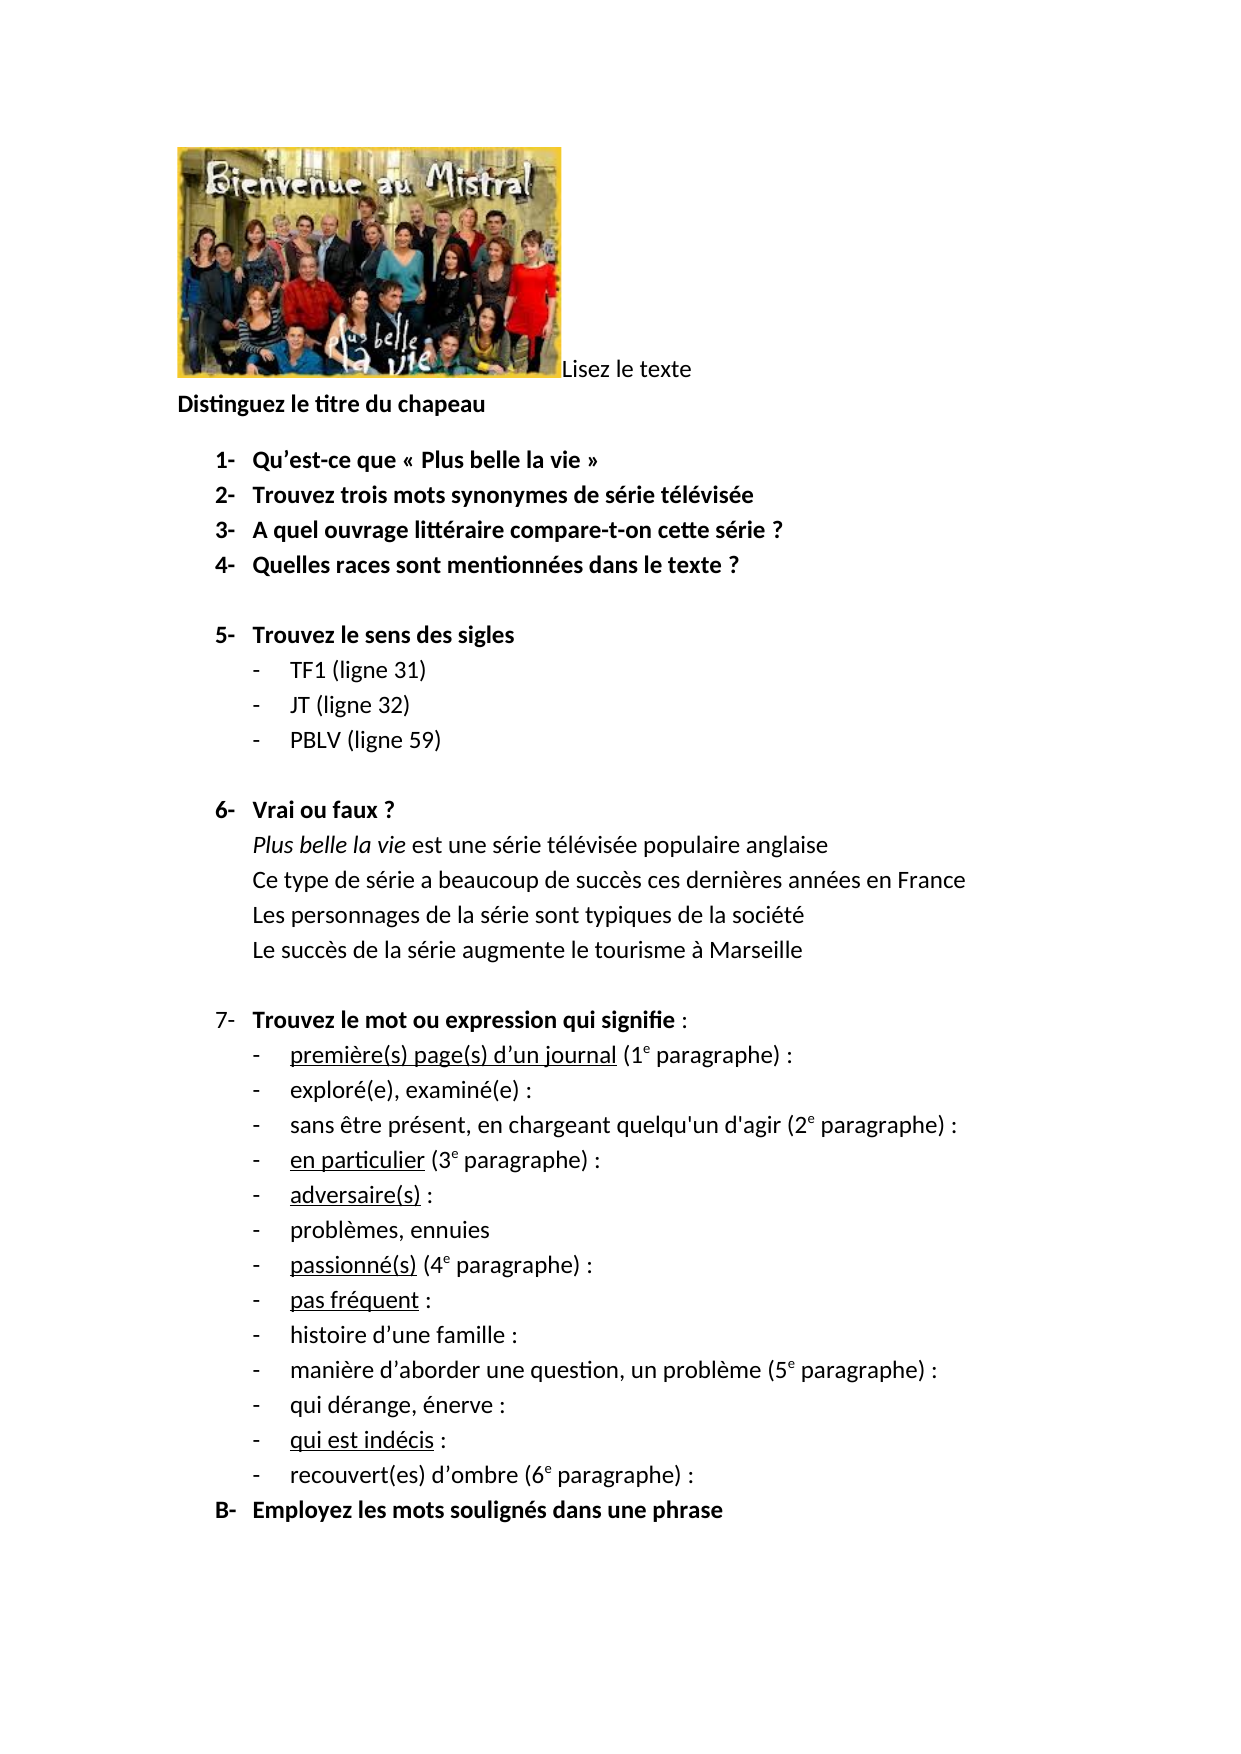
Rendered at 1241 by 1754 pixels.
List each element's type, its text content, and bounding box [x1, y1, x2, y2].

list JT (ligne 32) [252, 689, 1063, 719]
list qui dérange, énerve : [252, 1389, 1063, 1419]
list adversaire(s) : [252, 1179, 1063, 1209]
list Trouvez le mot ou expression qui signifie : [215, 1004, 1063, 1034]
list qui est indécis : [252, 1424, 1063, 1454]
list TF1 (ligne 31) [252, 654, 1063, 684]
list Ce type de série a beaucoup de succès ces dernières années en France [252, 864, 1063, 894]
list Quelles races sont mentionnées dans le texte ? [215, 549, 1063, 579]
list Employez les mots soulignés dans une phrase [215, 1494, 1063, 1524]
list recouvert(es) d’ombre (6e paragraphe) : [252, 1459, 1063, 1489]
list histoire d’une famille : [252, 1319, 1063, 1349]
list première(s) page(s) d’un journal (1e paragraphe) : [252, 1039, 1063, 1069]
list pas fréquent : [252, 1284, 1063, 1314]
list sans être présent, en chargeant quelqu'un d'agir (2e paragraphe) : [252, 1109, 1063, 1139]
list Les personnages de la série sont typiques de la société [252, 899, 1063, 929]
list Trouvez trois mots synonymes de série télévisée [215, 479, 1063, 509]
list exploré(e), examiné(e) : [252, 1074, 1063, 1104]
list Le succès de la série augmente le tourisme à Marseille [252, 934, 1063, 964]
list A quel ouvrage littéraire compare-t-on cette série ? [215, 514, 1063, 544]
list PBLV (ligne 59) [252, 724, 1063, 754]
list en particulier (3e paragraphe) : [252, 1144, 1063, 1174]
list passionné(s) (4e paragraphe) : [252, 1249, 1063, 1279]
list Plus belle la vie est une série télévisée populaire anglaise [252, 829, 1063, 859]
picture [177, 147, 562, 378]
list problèmes, ennuies [252, 1214, 1063, 1244]
list manière d’aborder une question, un problème (5e paragraphe) : [252, 1354, 1063, 1384]
list Vrai ou faux ? [215, 794, 1063, 824]
list Qu’est-ce que « Plus belle la vie » [215, 444, 1063, 474]
list Trouvez le sens des sigles [215, 619, 1063, 649]
